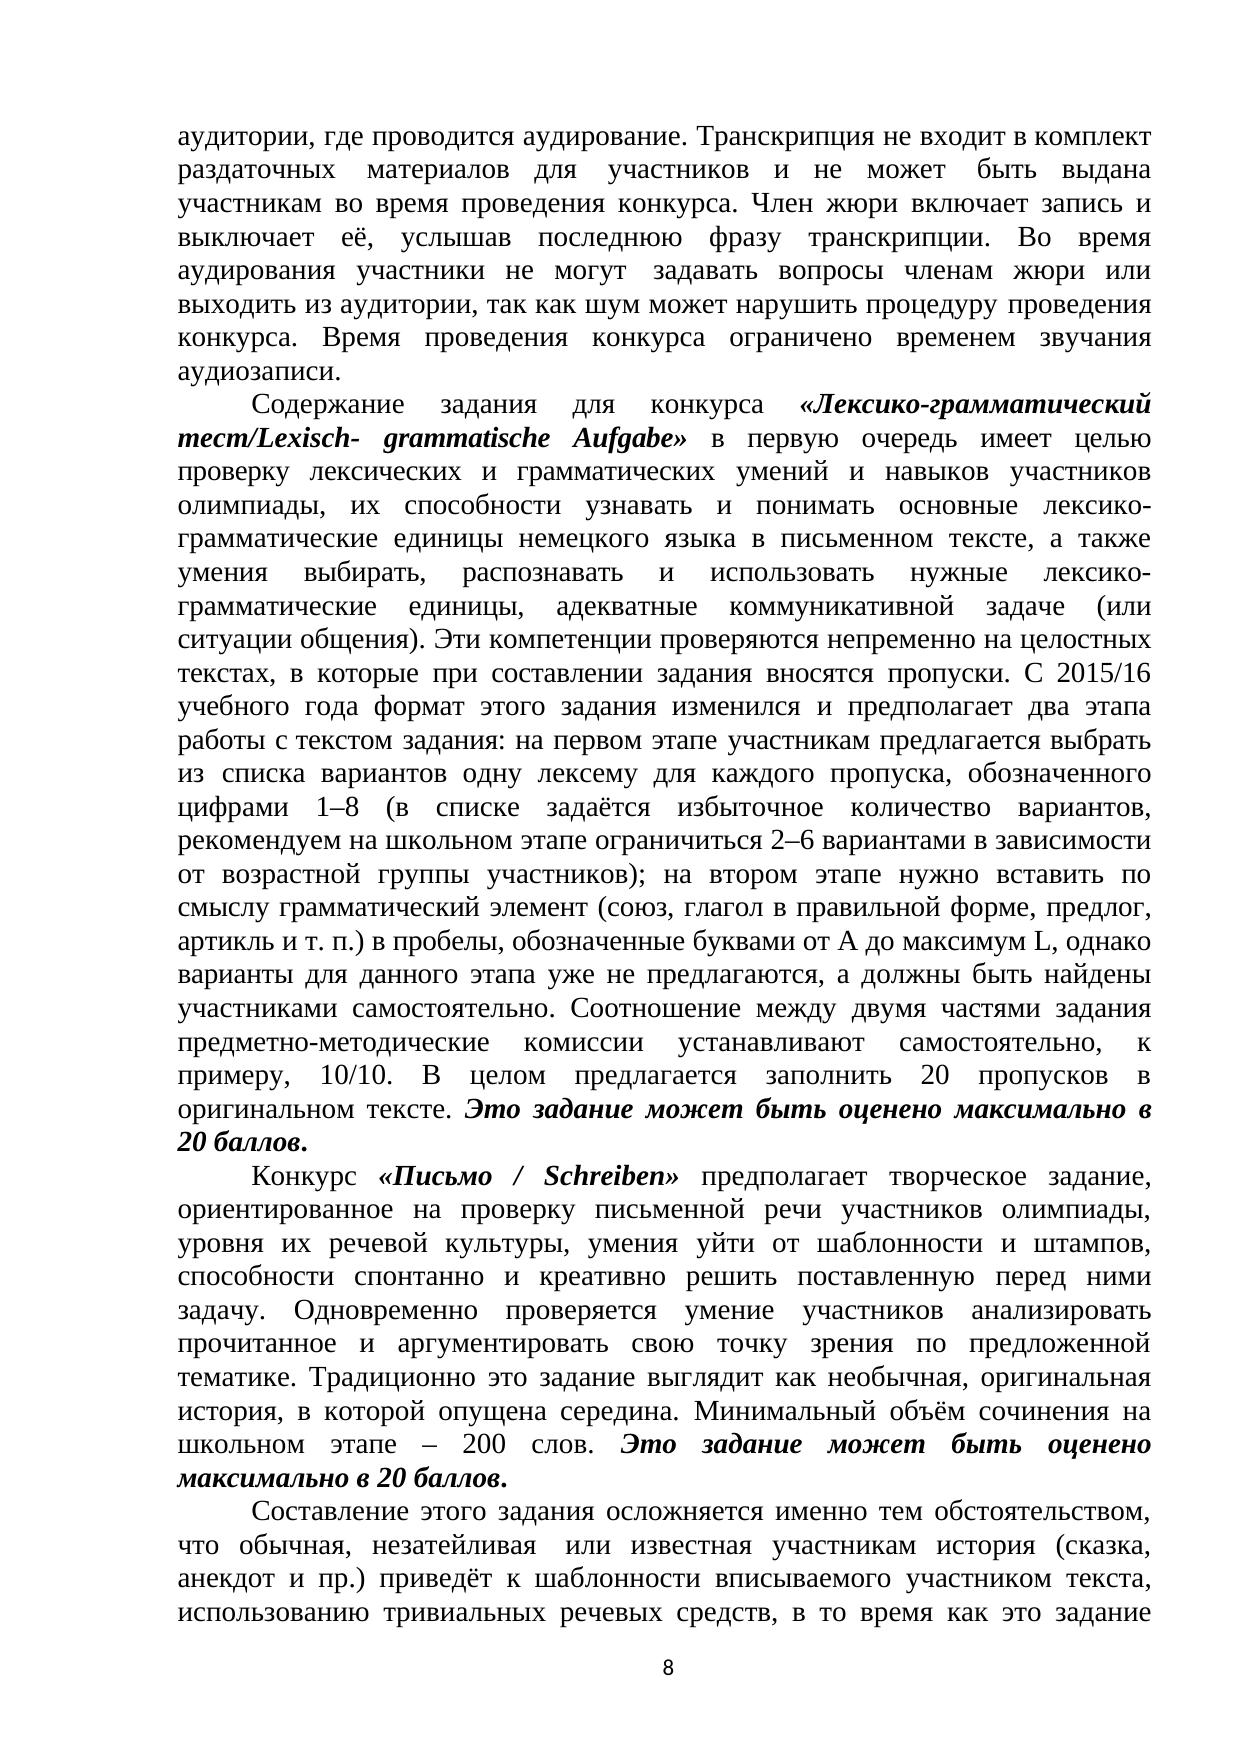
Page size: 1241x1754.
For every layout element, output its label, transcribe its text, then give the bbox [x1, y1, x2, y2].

text Конкурс «Письмо / Schreiben» предполагает творческое задание, ориентированное на проверку письменной речи участников олимпиады, уровня их речевой культуры, умения уйти от шаблонности и штампов, способности спонтанно и креативно решить поставленную перед ними задачу. Одновременно проверяется умение участников анализировать прочитанное и аргументировать свою точку зрения по предложенной тематике. Традиционно это задание выглядит как необычная, оригинальная история, в которой опущена середина. Минимальный объём сочинения на школьном этапе – 200 слов. Это задание может быть оценено максимально в 20 баллов. [177, 1158, 1152, 1493]
text Содержание задания для конкурса «Лексико-грамматический тест/Lexisch- grammatische Aufgabe» в первую очередь имеет целью проверку лексических и грамматических умений и навыков участников олимпиады, их способности узнавать и понимать основные лексико-грамматические единицы немецкого языка в письменном тексте, а также умения выбирать, распознавать и использовать нужные лексико-грамматические единицы, адекватные коммуникативной задаче (или ситуации общения). Эти компетенции проверяются непременно на целостных текстах, в которые при составлении задания вносятся пропуски. С 2015/16 учебного года формат этого задания изменился и предполагает два этапа работы с текстом задания: на первом этапе участникам предлагается выбрать из списка вариантов одну лексему для каждого пропуска, обозначенного цифрами 1–8 (в списке задаётся избыточное количество вариантов, рекомендуем на школьном этапе ограничиться 2–6 вариантами в зависимости от возрастной группы участников); на втором этапе нужно вставить по смыслу грамматический элемент (союз, глагол в правильной форме, предлог, артикль и т. п.) в пробелы, обозначенные буквами от A до максимум L, однако варианты для данного этапа уже не предлагаются, а должны быть найдены участниками самостоятельно. Соотношение между двумя частями задания предметно-методические комиссии устанавливают самостоятельно, к примеру, 10/10. В целом предлагается заполнить 20 пропусков в оригинальном тексте. Это задание может быть оценено максимально в 20 баллов. [177, 386, 1152, 1158]
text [177, 1493, 1152, 1627]
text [177, 118, 1152, 386]
